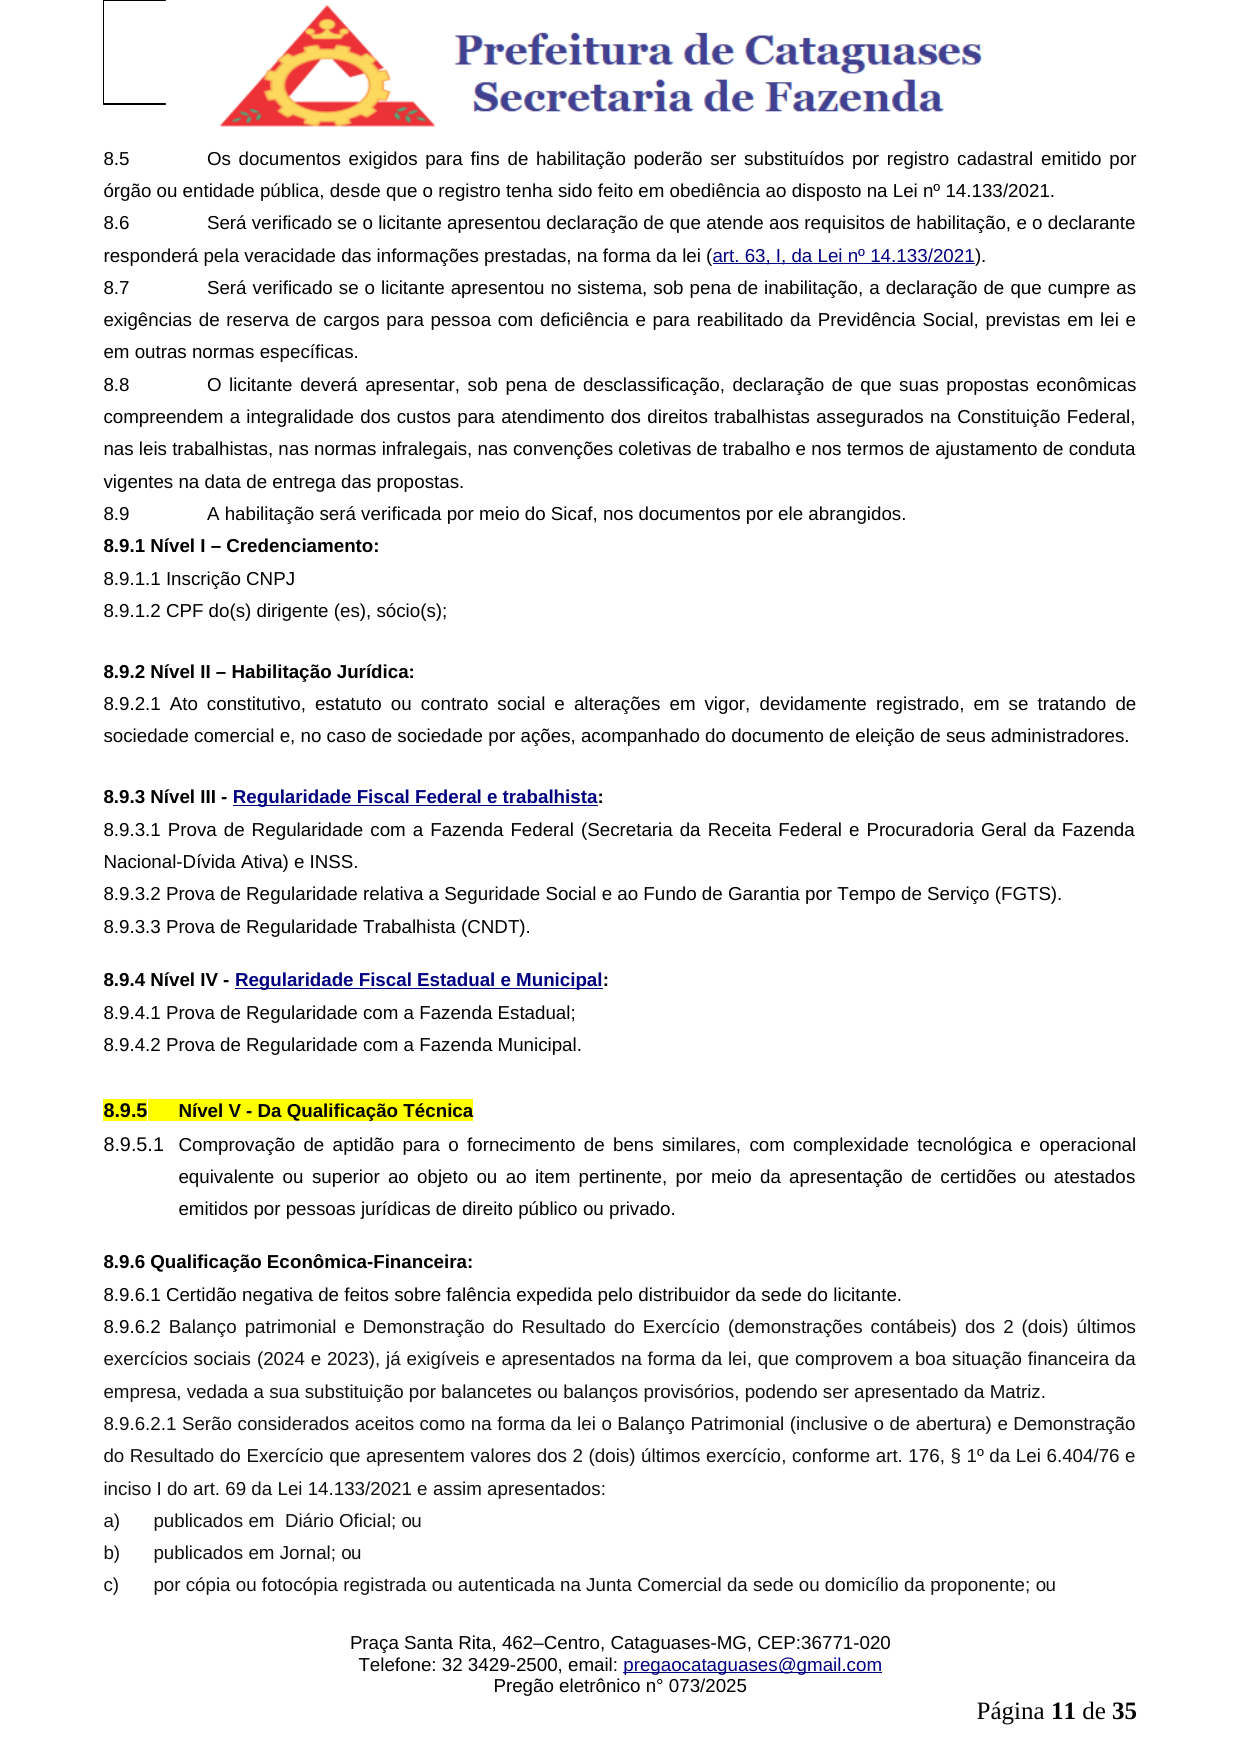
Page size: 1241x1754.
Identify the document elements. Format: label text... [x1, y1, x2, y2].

list Os documentos exigidos para fins de habilitação poderão ser substituídos por registro cadastral emitido por órgão ou entidade pública, desde que o registro tenha sido feito em obediência ao disposto na Lei nº 14.133/2021. [103, 147, 1137, 201]
list por cópia ou fotocópia registrada ou autenticada na Junta Comercial da sede ou domicílio da proponente; ou [103, 1574, 1137, 1596]
text 8.9.1 Nível I – Credenciamento: [103, 535, 1137, 557]
list A habilitação será verificada por meio do Sicaf, nos documentos por ele abrangidos. [103, 503, 1137, 524]
list Nível V - Da Qualificação Técnica [103, 1098, 1137, 1121]
text 8.9.4.1 Prova de Regularidade com a Fazenda Estadual; [103, 1002, 1137, 1023]
text 8.9.6 Qualificação Econômica-Financeira: [103, 1251, 1137, 1273]
list publicados em Jornal; ou [103, 1542, 1137, 1563]
list Será verificado se o licitante apresentou no sistema, sob pena de inabilitação, a declaração de que cumpre as exigências de reserva de cargos para pessoa com deficiência e para reabilitado da Previdência Social, previstas em lei e em outras normas específicas. [103, 277, 1137, 363]
picture [165, 0, 1075, 148]
text 8.9.4 Nível IV - Regularidade Fiscal Estadual e Municipal: [103, 969, 1137, 991]
text 8.9.6.2.1 Serão considerados aceitos como na forma da lei o Balanço Patrimonial (inclusive o de abertura) e Demonstração do Resultado do Exercício que apresentem valores dos 2 (dois) últimos exercício, conforme art. 176, § 1º da Lei 6.404/76 e inciso I do art. 69 da Lei 14.133/2021 e assim apresentados: [103, 1413, 1137, 1499]
text 8.9.3.2 Prova de Regularidade relativa a Seguridade Social e ao Fundo de Garantia por Tempo de Serviço (FGTS). [103, 883, 1137, 905]
text 8.9.3.3 Prova de Regularidade Trabalhista (CNDT). [103, 915, 1137, 937]
list O licitante deverá apresentar, sob pena de desclassificação, declaração de que suas propostas econômicas compreendem a integralidade dos custos para atendimento dos direitos trabalhistas assegurados na Constituição Federal, nas leis trabalhistas, nas normas infralegais, nas convenções coletivas de trabalho e nos termos de ajustamento de conduta vigentes na data de entrega das propostas. [103, 373, 1137, 492]
text 8.9.2 Nível II – Habilitação Jurídica: [103, 661, 1137, 682]
text 8.9.3 Nível III - Regularidade Fiscal Federal e trabalhista: [103, 786, 1137, 808]
text 8.9.1.2 CPF do(s) dirigente (es), sócio(s); [103, 599, 1137, 621]
list Será verificado se o licitante apresentou declaração de que atende aos requisitos de habilitação, e o declarante responderá pela veracidade das informações prestadas, na forma da lei (art. 63, I, da Lei nº 14.133/2021). [103, 212, 1137, 266]
list publicados em Diário Oficial; ou [103, 1510, 1137, 1531]
text 8.9.2.1 Ato constitutivo, estatuto ou contrato social e alterações em vigor, devidamente registrado, em se tratando de sociedade comercial e, no caso de sociedade por ações, acompanhado do documento de eleição de seus administradores. [103, 693, 1137, 747]
text 8.9.3.1 Prova de Regularidade com a Fazenda Federal (Secretaria da Receita Federal e Procuradoria Geral da Fazenda Nacional-Dívida Ativa) e INSS. [103, 818, 1137, 872]
text 8.9.6.2 Balanço patrimonial e Demonstração do Resultado do Exercício (demonstrações contábeis) dos 2 (dois) últimos exercícios sociais (2024 e 2023), já exigíveis e apresentados na forma da lei, que comprovem a boa situação financeira da empresa, vedada a sua substituição por balancetes ou balanços provisórios, podendo ser apresentado da Matriz. [103, 1316, 1137, 1402]
text 8.9.6.1 Certidão negativa de feitos sobre falência expedida pelo distribuidor da sede do licitante. [103, 1284, 1137, 1305]
text 8.9.1.1 Inscrição CNPJ [103, 567, 1137, 589]
list Comprovação de aptidão para o fornecimento de bens similares, com complexidade tecnológica e operacional equivalente ou superior ao objeto ou ao item pertinente, por meio da apresentação de certidões ou atestados emitidos por pessoas jurídicas de direito público ou privado. [103, 1132, 1137, 1220]
text 8.9.4.2 Prova de Regularidade com a Fazenda Municipal. [103, 1034, 1137, 1055]
